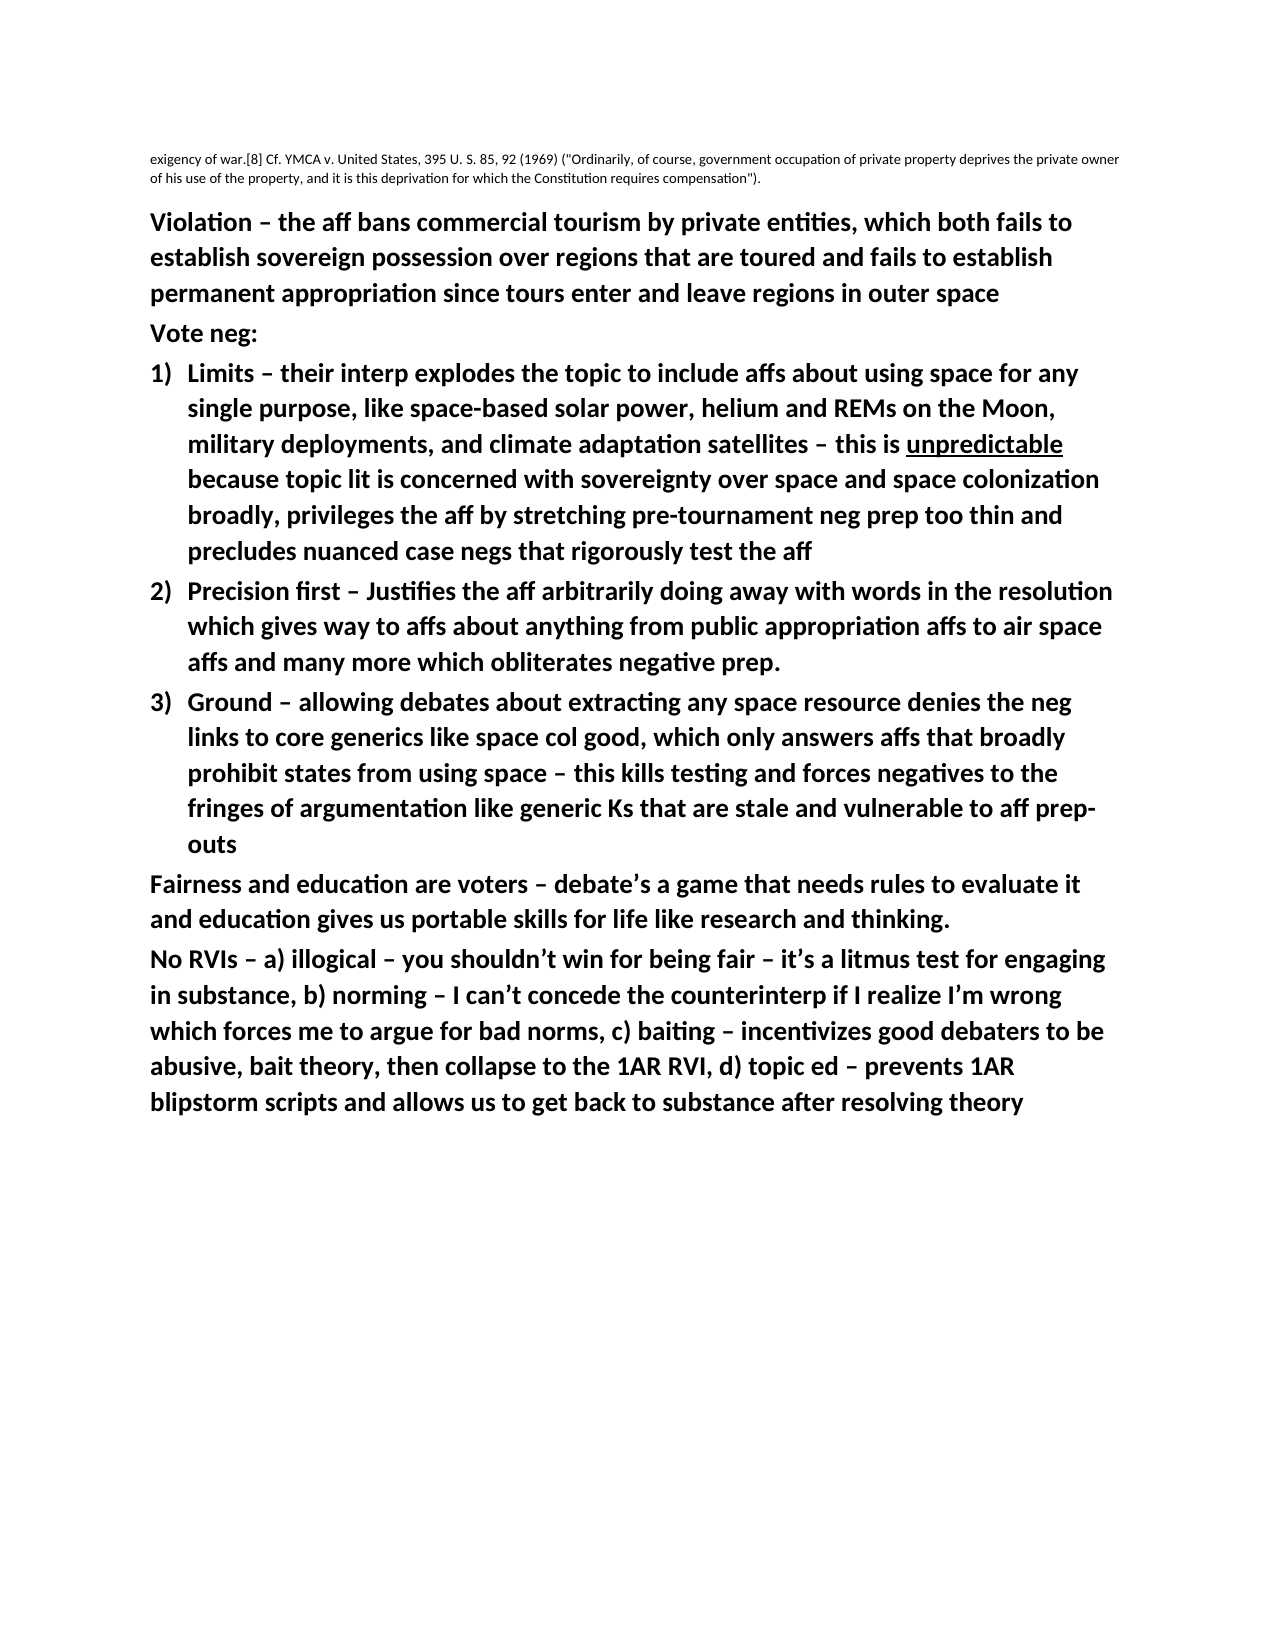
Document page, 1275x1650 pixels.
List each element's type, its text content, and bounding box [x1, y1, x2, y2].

subtitle Limits – their interp explodes the topic to include affs about using space for any single purpose, like space-based solar power, helium and REMs on the Moon, military deployments, and climate adaptation satellites – this is unpredictable because topic lit is concerned with sovereignty over space and space colonization broadly, privileges the aff by stretching pre-tournament neg prep too thin and precludes nuanced case negs that rigorously test the aff [150, 356, 1125, 567]
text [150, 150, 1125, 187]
subtitle Precision first – Justifies the aff arbitrarily doing away with words in the resolution which gives way to affs about anything from public appropriation affs to air space affs and many more which obliterates negative prep. [150, 574, 1125, 678]
subtitle Vote neg: [150, 316, 1125, 349]
subtitle Fairness and education are voters – debate’s a game that needs rules to evaluate it and education gives us portable skills for life like research and thinking. [150, 867, 1125, 936]
subtitle Ground – allowing debates about extracting any space resource denies the neg links to core generics like space col good, which only answers affs that broadly prohibit states from using space – this kills testing and forces negatives to the fringes of argumentation like generic Ks that are stale and vulnerable to aff prep-outs [150, 685, 1125, 860]
subtitle No RVIs – a) illogical – you shouldn’t win for being fair – it’s a litmus test for engaging in substance, b) norming – I can’t concede the counterinterp if I realize I’m wrong which forces me to argue for bad norms, c) baiting – incentivizes good debaters to be abusive, bait theory, then collapse to the 1AR RVI, d) topic ed – prevents 1AR blipstorm scripts and allows us to get back to substance after resolving theory [150, 942, 1125, 1118]
subtitle Violation – the aff bans commercial tourism by private entities, which both fails to establish sovereign possession over regions that are toured and fails to establish permanent appropriation since tours enter and leave regions in outer space [150, 205, 1125, 309]
